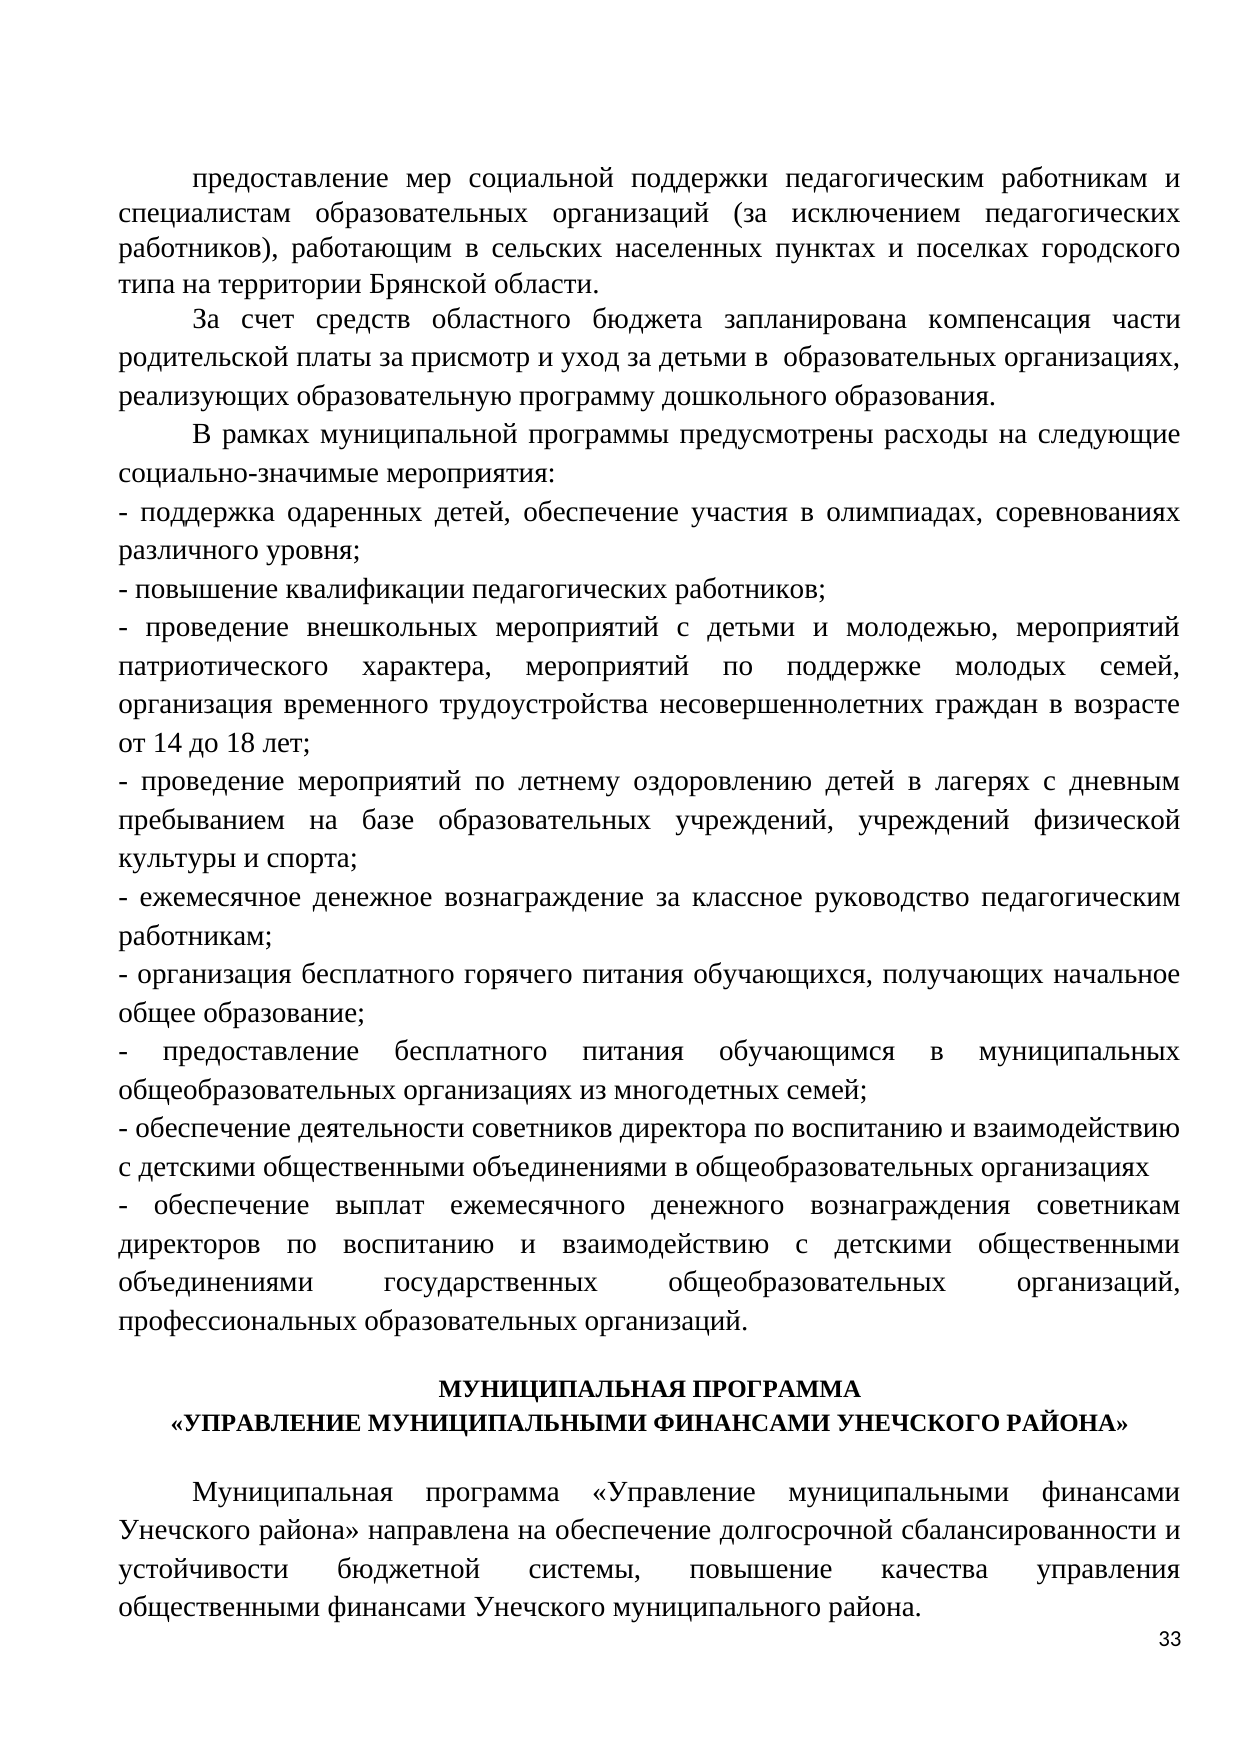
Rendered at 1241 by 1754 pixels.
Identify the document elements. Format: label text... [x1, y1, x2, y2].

text - обеспечение выплат ежемесячного денежного вознаграждения советникам директоров по воспитанию и взаимодействию с детскими общественными объединениями государственных общеобразовательных организаций, профессиональных образовательных организаций. [118, 1187, 1181, 1337]
text - ежемесячное денежное вознаграждение за классное руководство педагогическим работникам; [118, 879, 1181, 951]
text - проведение внешкольных мероприятий с детьми и молодежью, мероприятий патриотического характера, мероприятий по поддержке молодых семей, организация временного трудоустройства несовершеннолетних граждан в возрасте от 14 до 18 лет; [118, 609, 1181, 758]
text - повышение квалификации педагогических работников; [118, 571, 1181, 604]
text МУНИЦИПАЛЬНАЯ ПРОГРАММА [118, 1374, 1181, 1403]
text предоставление мер социальной поддержки педагогическим работникам и специалистам образовательных организаций (за исключением педагогических работников), работающим в сельских населенных пунктах и поселках городского типа на территории Брянской области. [118, 160, 1181, 299]
text - обеспечение деятельности советников директора по воспитанию и взаимодействию с детскими общественными объединениями в общеобразовательных организациях [118, 1110, 1181, 1182]
text За счет средств областного бюджета запланирована компенсация части родительской платы за присмотр и уход за детьми в образовательных организациях, реализующих образовательную программу дошкольного образования. [118, 301, 1181, 412]
text - предоставление бесплатного питания обучающимся в муниципальных общеобразовательных организациях из многодетных семей; [118, 1033, 1181, 1105]
text - организация бесплатного горячего питания обучающихся, получающих начальное общее образование; [118, 956, 1181, 1028]
text «УПРАВЛЕНИЕ МУНИЦИПАЛЬНЫМИ ФИНАНСАМИ УНЕЧСКОГО РАЙОНА» [118, 1408, 1181, 1436]
text В рамках муниципальной программы предусмотрены расходы на следующие социально-значимые мероприятия: [118, 417, 1181, 489]
text Муниципальная программа «Управление муниципальными финансами Унечского района» направлена на обеспечение долгосрочной сбалансированности и устойчивости бюджетной системы, повышение качества управления общественными финансами Унечского муниципального района. [118, 1474, 1181, 1623]
text - поддержка одаренных детей, обеспечение участия в олимпиадах, соревнованиях различного уровня; [118, 494, 1181, 566]
text - проведение мероприятий по летнему оздоровлению детей в лагерях с дневным пребыванием на базе образовательных учреждений, учреждений физической культуры и спорта; [118, 763, 1181, 874]
